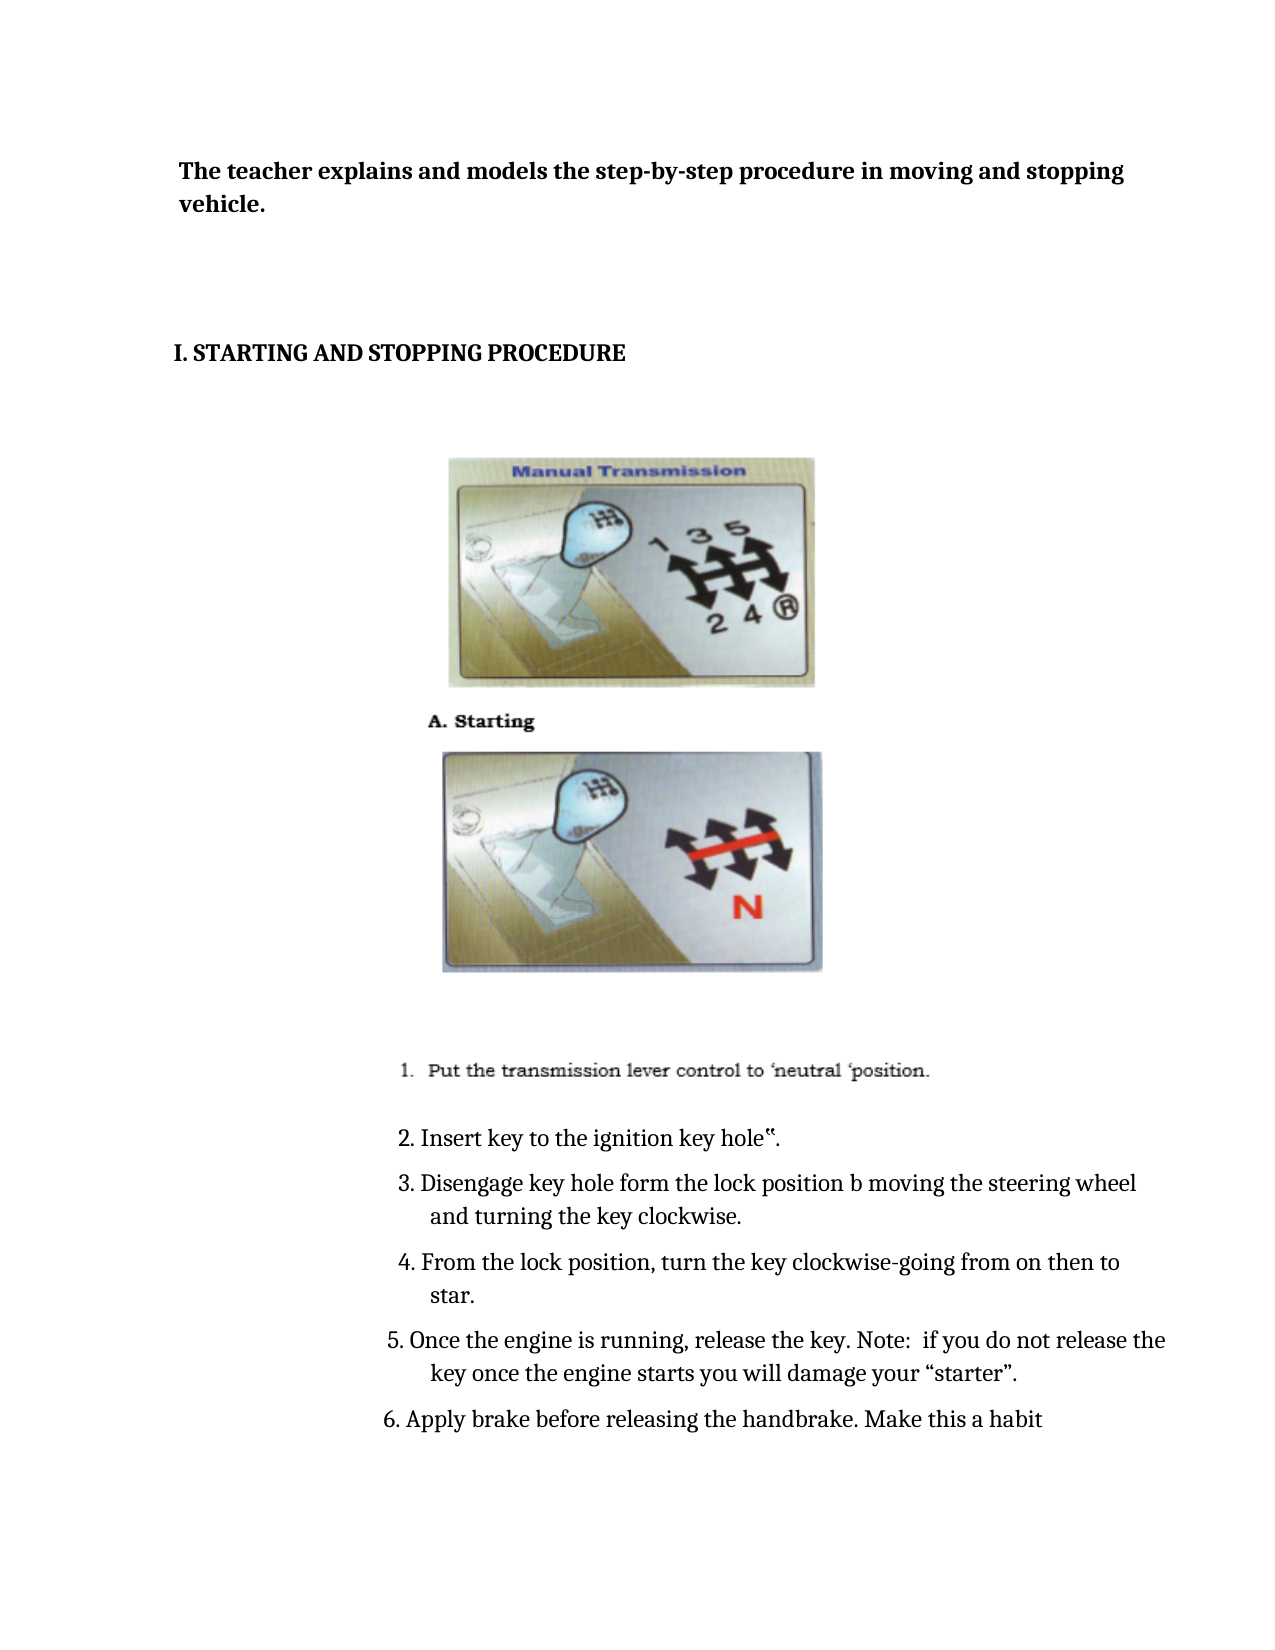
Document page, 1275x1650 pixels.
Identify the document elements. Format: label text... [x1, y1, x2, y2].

text 4. From the lock position, turn the key clockwise-going from on then to star. [387, 1247, 1170, 1309]
text 5. Once the engine is running, release the key. Note: if you do not release the key once the engine starts you will damage your “starter”. [387, 1326, 1170, 1388]
text 2. Insert key to the ignition key hole‟. [387, 1123, 1170, 1152]
text 6. Apply brake before releasing the handbrake. Make this a habit [166, 1404, 1170, 1433]
text I. STARTING AND STOPPING PROCEDURE [173, 338, 1170, 367]
text The teacher explains and models the step-by-step procedure in moving and stopping vehicle. [173, 157, 1170, 218]
picture [344, 435, 967, 1106]
text 3. Disengage key hole form the lock position b moving the steering wheel and turning the key clockwise. [387, 1169, 1170, 1231]
